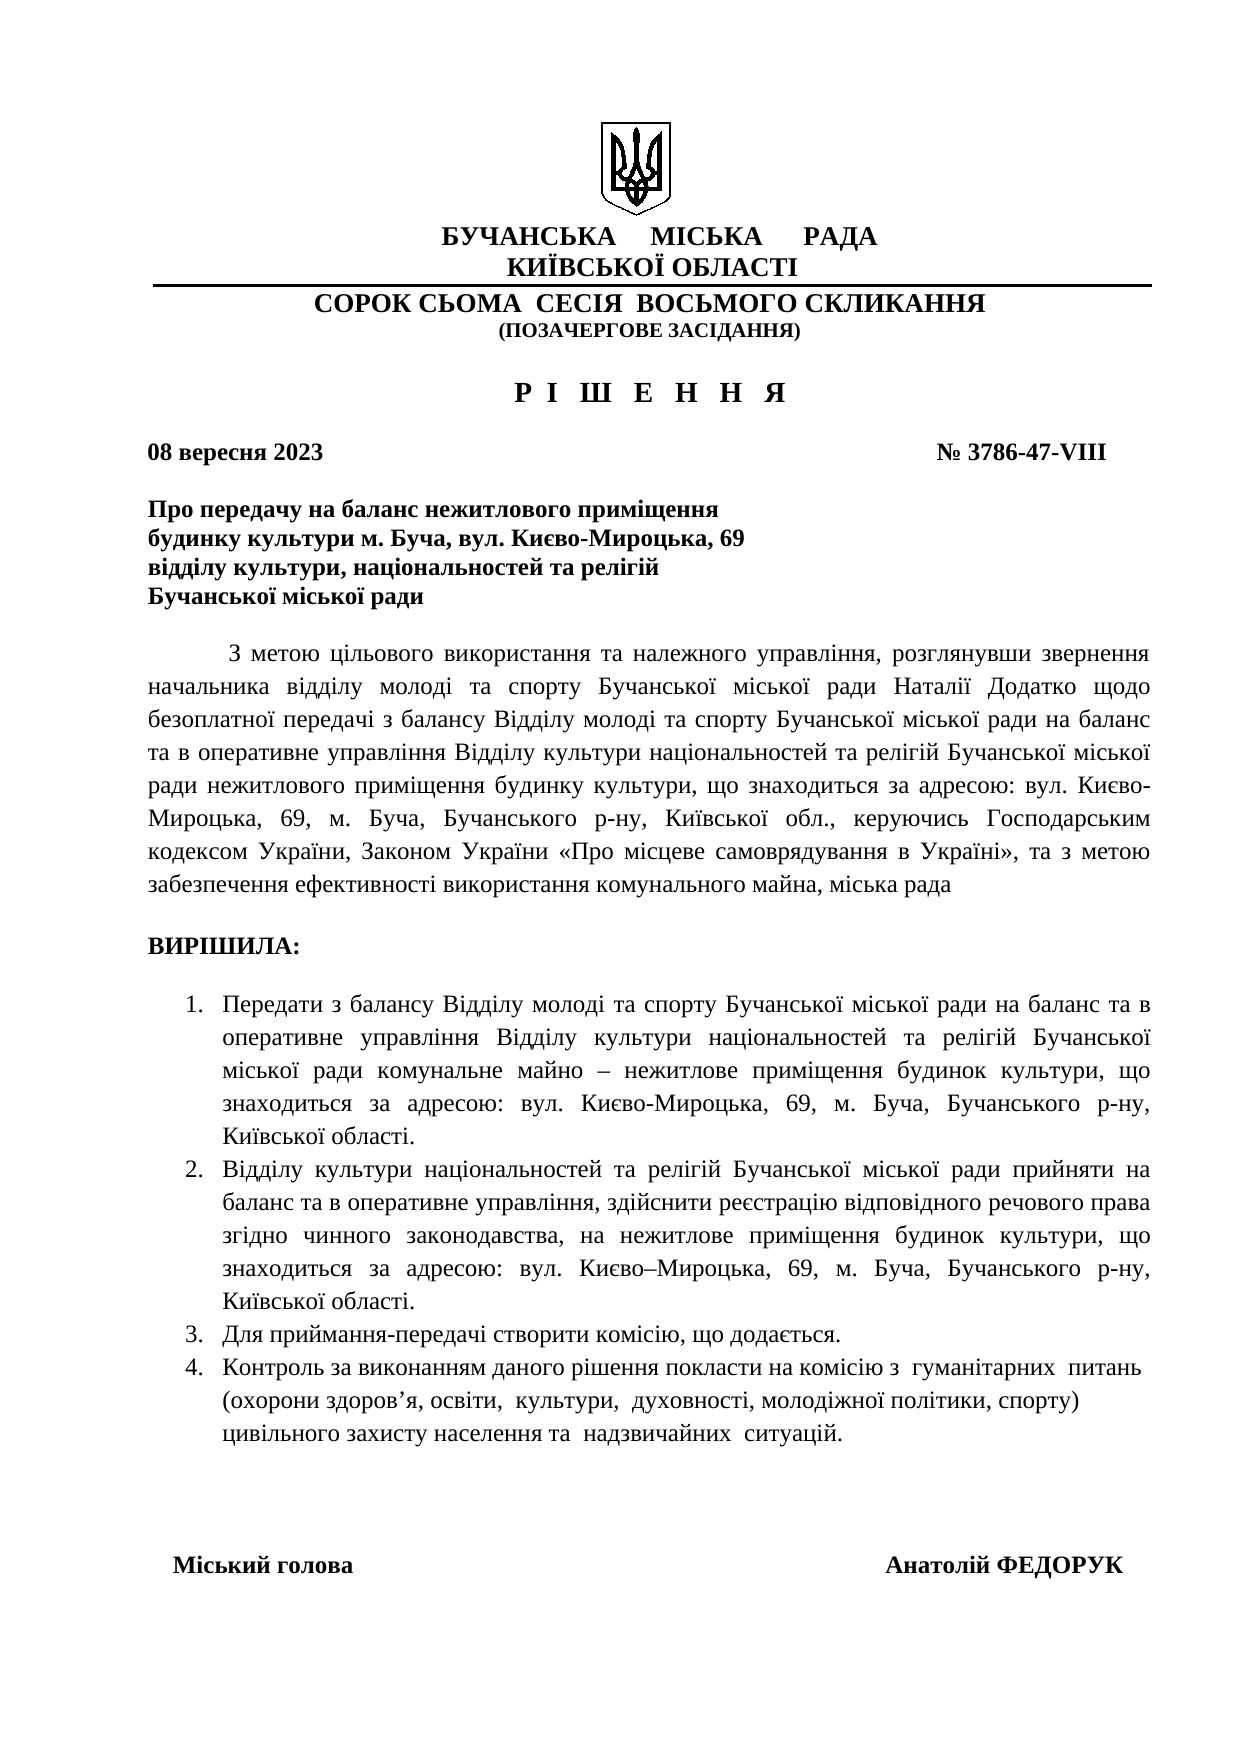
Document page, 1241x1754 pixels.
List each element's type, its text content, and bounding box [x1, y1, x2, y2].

text Р І Ш Е Н Н Я [148, 375, 1152, 408]
text Міський голова Анатолій ФЕДОРУК [148, 1550, 1152, 1579]
text Бучанської міської ради [148, 581, 1152, 609]
text 08 вересня 2023 № 3786-47-VІІІ [103, 437, 1152, 466]
text БУЧАНСЬКА МІСЬКА РАДА [148, 220, 1152, 251]
list Відділу культури національностей та релігій Бучанської міської ради прийняти на баланс та в оперативне управління, здійснити реєстрацію відповідного речового права згідно чинного законодавства, на нежитлове приміщення будинок культури, що знаходиться за адресою: вул. Києво–Мироцька, 69, м. Буча, Бучанського р-ну, Київської області. [185, 1154, 1152, 1314]
list Передати з балансу Відділу молоді та спорту Бучанської міської ради на баланс та в оперативне управління Відділу культури національностей та релігій Бучанської міської ради комунальне майно – нежитлове приміщення будинок культури, що знаходиться за адресою: вул. Києво-Мироцька, 69, м. Буча, Бучанського р-ну, Київської області. [185, 989, 1152, 1149]
text З метою цільового використання та належного управління, розглянувши звернення начальника відділу молоді та спорту Бучанської міської ради Наталії Додатко щодо безоплатної передачі з балансу Відділу молоді та спорту Бучанської міської ради на баланс та в оперативне управління Відділу культури національностей та релігій Бучанської міської ради нежитлового приміщення будинку культури, що знаходиться за адресою: вул. Києво-Мироцька, 69, м. Буча, Бучанського р-ну, Київської обл., керуючись Господарським кодексом України, Законом України «Про місцеве самоврядування в Україні», та з метою забезпечення ефективності використання комунального майна, міська рада [148, 638, 1152, 898]
text ВИРІШИЛА: [148, 931, 1152, 960]
text Про передачу на баланс нежитлового приміщення [148, 494, 1152, 523]
text будинку культури м. Буча, вул. Києво-Мироцька, 69 [148, 523, 1152, 552]
list Контроль за виконанням даного рішення покласти на комісію з гуманітарних питань (охорони здоров’я, освіти, культури, духовності, молодіжної політики, спорту) цивільного захисту населення та надзвичайних ситуацій. [185, 1352, 1152, 1447]
text відділу культури, національностей та релігій [148, 552, 1152, 581]
list Для приймання-передачі створити комісію, що додається. [185, 1319, 1152, 1348]
text СОРОК СЬОМА СЕСІЯ ВОСЬМОГО СКЛИКАННЯ [148, 287, 1152, 318]
text (ПОЗАЧЕРГОВЕ ЗАСІДАННЯ) [148, 318, 1152, 342]
text КИЇВСЬКОЇ ОБЛАСТІ [153, 251, 1152, 284]
